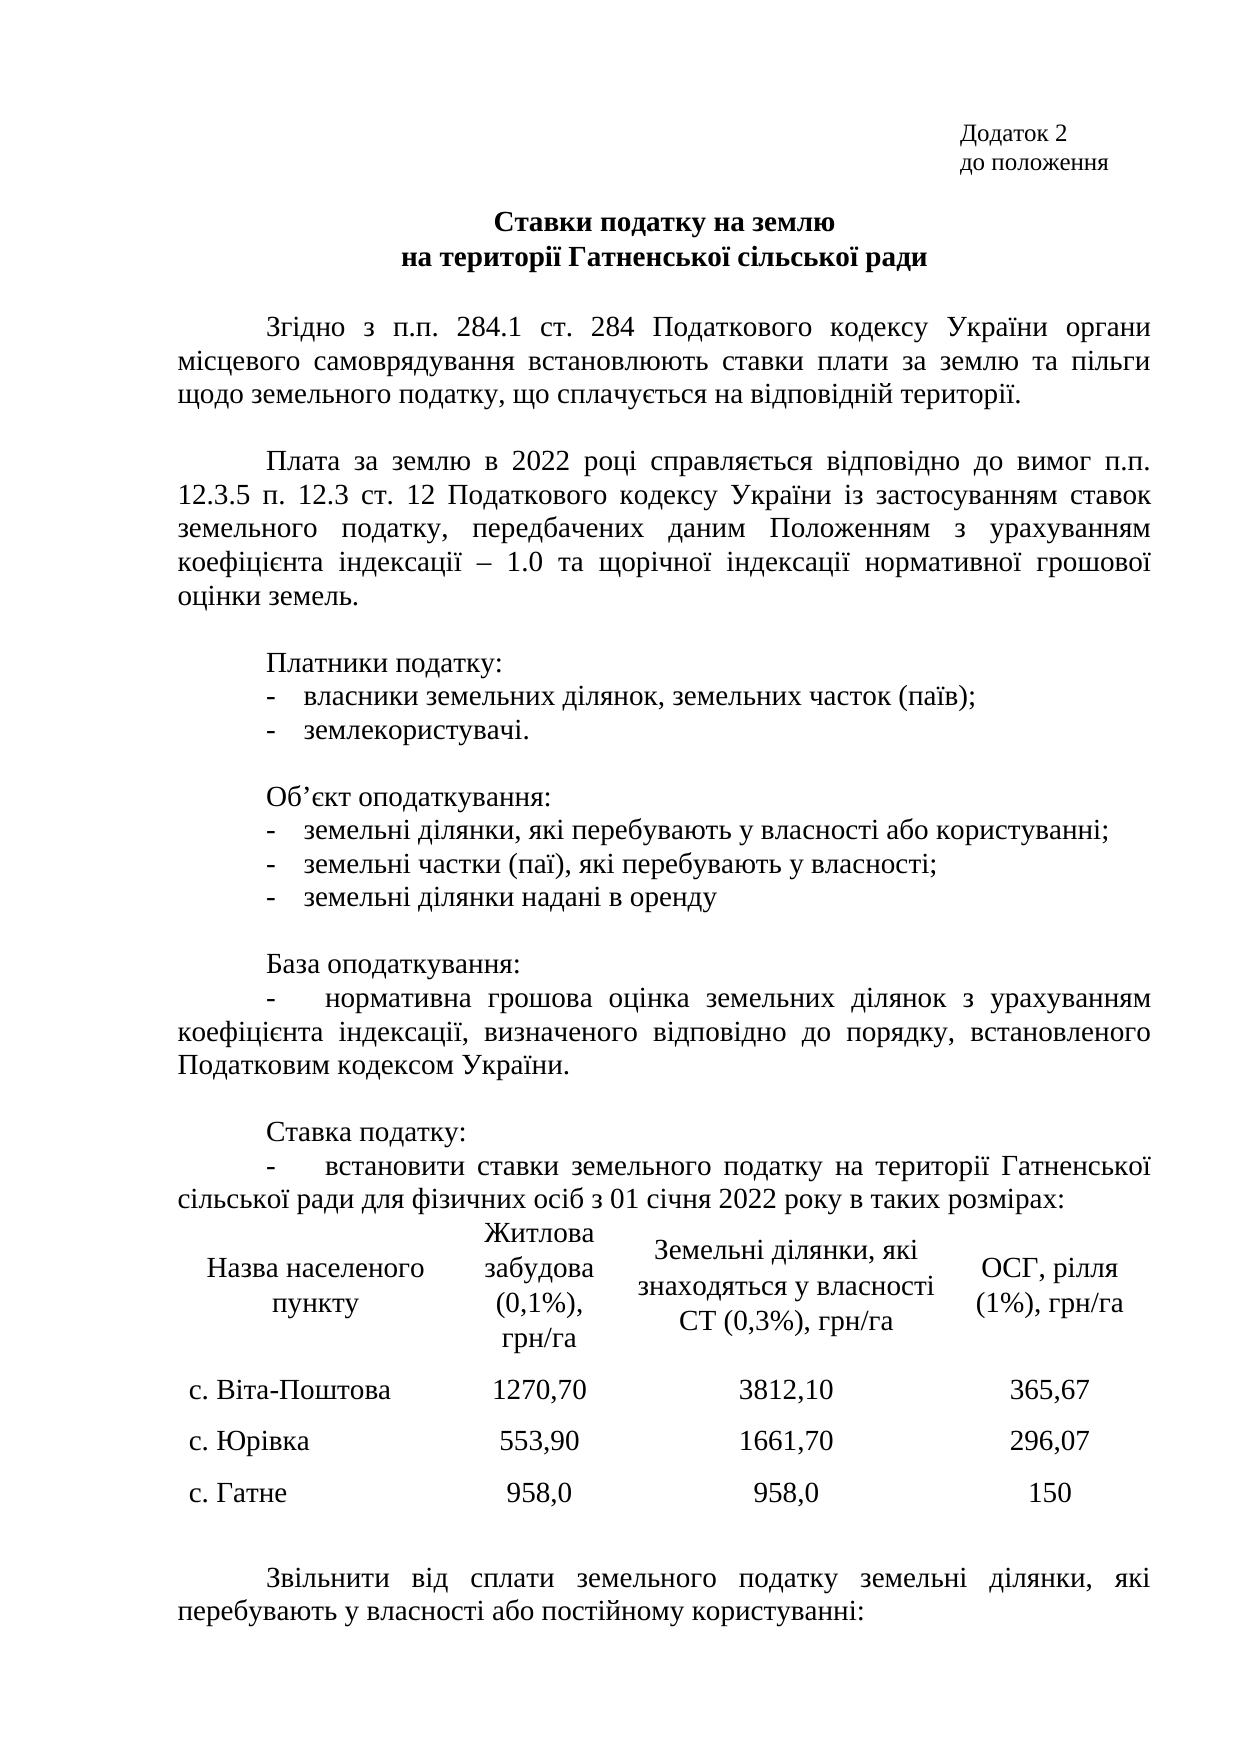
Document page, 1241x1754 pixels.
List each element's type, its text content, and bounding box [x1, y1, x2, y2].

table_cell 365,67 [948, 1372, 1152, 1423]
table_cell 150 [948, 1475, 1152, 1526]
list нормативна грошова оцінка земельних ділянок з урахуванням коефіцієнта індексації, визначеного відповідно до порядку, встановленого Податковим кодексом України. [177, 980, 1152, 1081]
table_header Земельні ділянки, які знаходяться у власності СТ (0,3%), грн/га [625, 1215, 948, 1372]
text на території Гатненської сільської ради [177, 239, 1152, 272]
table_cell 1661,70 [625, 1424, 948, 1475]
table_cell 553,90 [454, 1424, 624, 1475]
text Платники податку: [177, 645, 1152, 678]
table_cell 958,0 [454, 1475, 624, 1526]
text Ставки податку на землю [177, 204, 1152, 237]
list База оподаткування: [177, 947, 1152, 980]
table_cell с. Гатне [177, 1475, 454, 1526]
table_header Житлова забудова (0,1%), грн/га [454, 1215, 624, 1372]
text Плата за землю в 2022 році справляється відповідно до вимог п.п. 12.3.5 п. 12.3 ст. 12 Податкового кодексу України із застосуванням ставок земельного податку, передбачених даним Положенням з урахуванням коефіцієнта індексації – 1.0 та щорічної індексації нормативної грошової оцінки земель. [177, 443, 1152, 611]
text Згідно з п.п. 284.1 ст. 284 Податкового кодексу України органи місцевого самоврядування встановлюють ставки плати за землю та пільги щодо земельного податку, що сплачується на відповідній території. [177, 309, 1152, 410]
text до положення [960, 147, 1152, 176]
list Ставка податку: [177, 1114, 1152, 1148]
table_cell 1270,70 [454, 1372, 624, 1423]
list Об’єкт оподаткування: [177, 779, 1152, 812]
text Додаток 2 [960, 118, 1152, 147]
table_cell с. Віта-Поштова [177, 1372, 454, 1423]
list земельні ділянки надані в оренду [266, 879, 1152, 913]
list земельні частки (паї), які перебувають у власності; [266, 846, 1152, 879]
table_cell 3812,10 [625, 1372, 948, 1423]
list землекористувачі. [266, 712, 1152, 745]
list земельні ділянки, які перебувають у власності або користуванні; [266, 812, 1152, 846]
list Звільнити від сплати земельного податку земельні ділянки, які перебувають у власності або постійному користуванні: [177, 1560, 1152, 1627]
list власники земельних ділянок, земельних часток (паїв); [266, 678, 1152, 712]
table_header Назва населеного пункту [177, 1215, 454, 1372]
table_cell 958,0 [625, 1475, 948, 1526]
list встановити ставки земельного податку на території Гатненської сільської ради для фізичних осіб з 01 січня 2022 року в таких розмірах: [177, 1148, 1152, 1215]
table_cell с. Юрівка [177, 1424, 454, 1475]
table_header ОСГ, рілля (1%), грн/га [948, 1215, 1152, 1372]
table_cell 296,07 [948, 1424, 1152, 1475]
